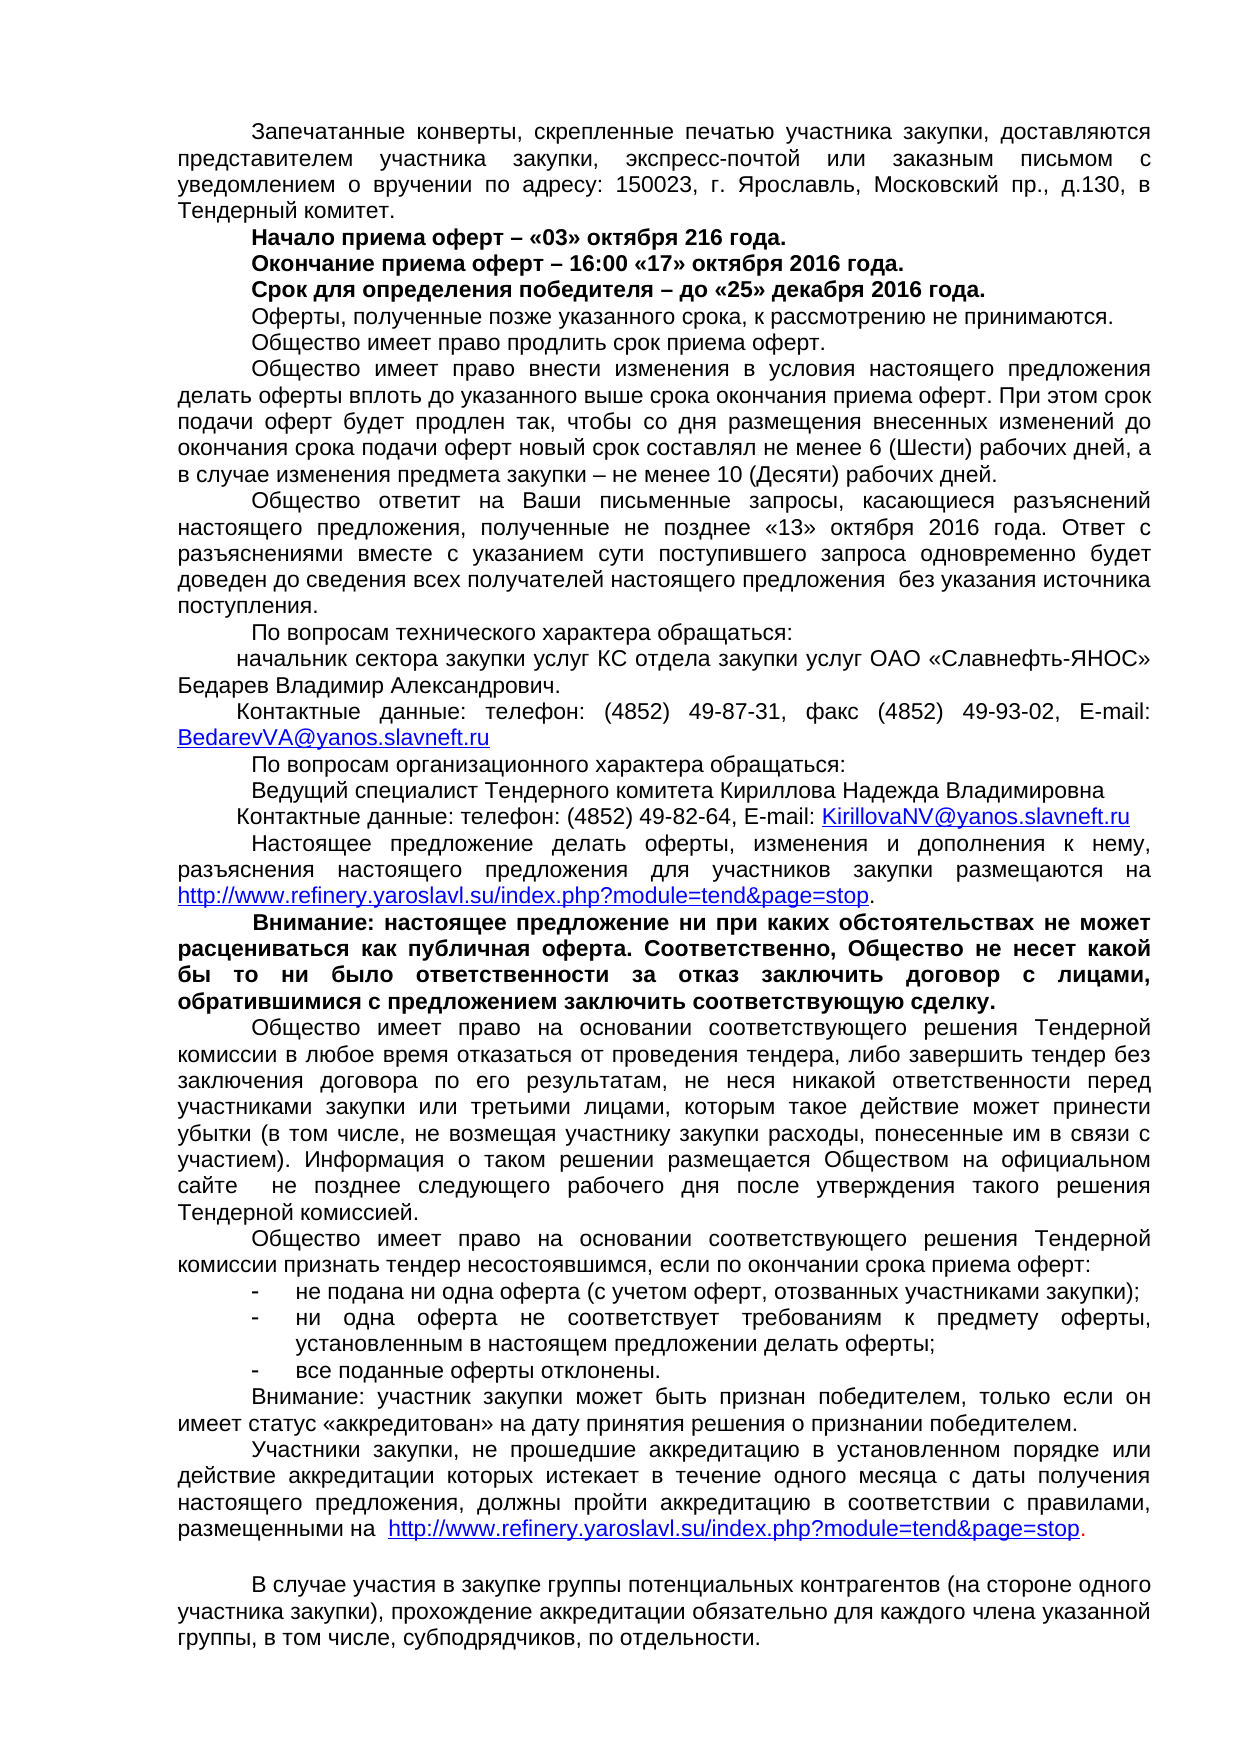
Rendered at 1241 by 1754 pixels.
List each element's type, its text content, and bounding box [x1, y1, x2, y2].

text Оферты, полученные позже указанного срока, к рассмотрению не принимаются. [177, 303, 1152, 329]
text Срок для определения победителя – до «25» декабря 2016 года. [251, 276, 1152, 303]
text Контактные данные: телефон: (4852) 49-82-64, E-mail: KirillovaNV@yanos.slavneft.ru [177, 803, 1152, 830]
text В случае участия в закупке группы потенциальных контрагентов (на стороне одного участника закупки), прохождение аккредитации обязательно для каждого члена указанной группы, в том числе, субподрядчиков, по отдельности. [177, 1571, 1152, 1651]
text Начало приема оферт – «03» октября 216 года. [251, 223, 1152, 250]
text Настоящее предложение делать оферты, изменения и дополнения к нему, разъяснения настоящего предложения для участников закупки размещаются на http://www.refinery.yaroslavl.su/index.php?module=tend&page=stop. [177, 830, 1152, 909]
list ни одна оферта не соответствует требованиям к предмету оферты, установленным в настоящем предложении делать оферты; [251, 1304, 1152, 1357]
text Окончание приема оферт – 16:00 «17» октября 2016 года. [251, 250, 1152, 276]
list не подана ни одна оферта (с учетом оферт, отозванных участниками закупки); [251, 1278, 1152, 1304]
text Ведущий специалист Тендерного комитета Кириллова Надежда Владимировна [177, 777, 1152, 803]
list все поданные оферты отклонены. [251, 1357, 1152, 1383]
text Участники закупки, не прошедшие аккредитацию в установленном порядке или действие аккредитации которых истекает в течение одного месяца с даты получения настоящего предложения, должны пройти аккредитацию в соответствии с правилами, размещенными на http://www.refinery.yaroslavl.su/index.php?module=tend&page=stop. [177, 1436, 1152, 1541]
text По вопросам технического характера обращаться: [177, 619, 1152, 645]
text Общество имеет право на основании соответствующего решения Тендерной комиссии в любое время отказаться от проведения тендера, либо завершить тендер без заключения договора по его результатам, не неся никакой ответственности перед участниками закупки или третьими лицами, которым такое действие может принести убытки (в том числе, не возмещая участнику закупки расходы, понесенные им в связи с участием). Информация о таком решении размещается Обществом на официальном сайте не позднее следующего рабочего дня после утверждения такого решения Тендерной комиссией. [177, 1014, 1152, 1225]
text начальник сектора закупки услуг КС отдела закупки услуг ОАО «Славнефть-ЯНОС» Бедарев Владимир Александрович. [177, 645, 1152, 698]
text Внимание: настоящее предложение ни при каких обстоятельствах не может расцениваться как публичная оферта. Соответственно, Общество не несет какой бы то ни было ответственности за отказ заключить договор с лицами, обратившимися с предложением заключить соответствующую сделку. [177, 909, 1152, 1014]
text Общество ответит на Ваши письменные запросы, касающиеся разъяснений настоящего предложения, полученные не позднее «13» октября 2016 года. Ответ с разъяснениями вместе с указанием сути поступившего запроса одновременно будет доведен до сведения всех получателей настоящего предложения без указания источника поступления. [177, 487, 1152, 619]
text По вопросам организационного характера обращаться: [177, 751, 1152, 777]
text Внимание: участник закупки может быть признан победителем, только если он имеет статус «аккредитован» на дату принятия решения о признании победителем. [177, 1383, 1152, 1436]
text Запечатанные конверты, скрепленные печатью участника закупки, доставляются представителем участника закупки, экспресс-почтой или заказным письмом с уведомлением о вручении по адресу: 150023, г. Ярославль, Московский пр., д.130, в Тендерный комитет. [177, 118, 1152, 223]
text Общество имеет право на основании соответствующего решения Тендерной комиссии признать тендер несостоявшимся, если по окончании срока приема оферт: [177, 1225, 1152, 1278]
text Общество имеет право внести изменения в условия настоящего предложения делать оферты вплоть до указанного выше срока окончания приема оферт. При этом срок подачи оферт будет продлен так, чтобы со дня размещения внесенных изменений до окончания срока подачи оферт новый срок составлял не менее 6 (Шести) рабочих дней, а в случае изменения предмета закупки – не менее 10 (Десяти) рабочих дней. [177, 355, 1152, 487]
text Контактные данные: телефон: (4852) 49-87-31, факс (4852) 49-93-02, E-mail: BedarevVA@yanos.slavneft.ru [177, 698, 1152, 751]
text Общество имеет право продлить срок приема оферт. [177, 329, 1152, 355]
